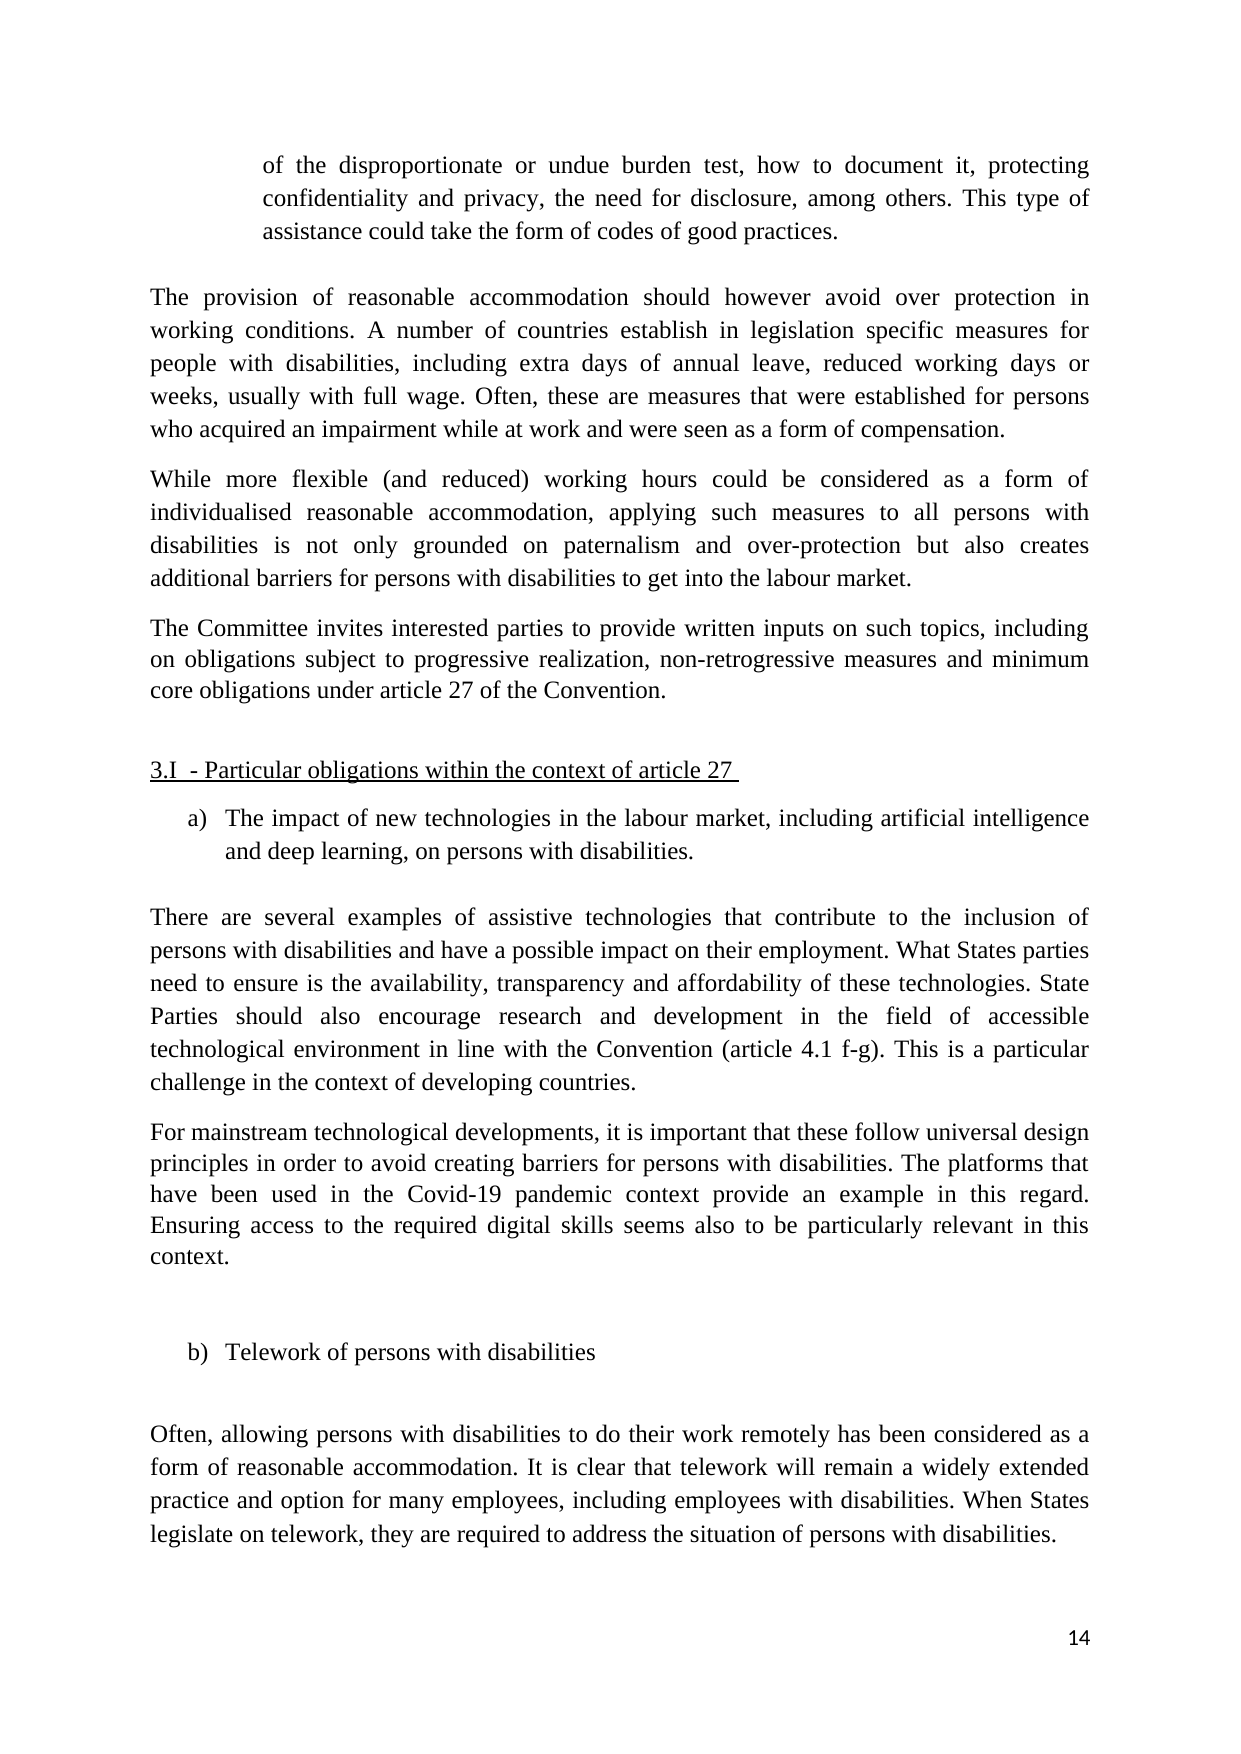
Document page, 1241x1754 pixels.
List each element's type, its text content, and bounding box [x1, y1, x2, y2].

text The Committee invites interested parties to provide written inputs on such topics, including on obligations subject to progressive realization, non-retrogressive measures and minimum core obligations under article 27 of the Convention. [150, 613, 1090, 703]
text For mainstream technological developments, it is important that these follow universal design principles in order to avoid creating barriers for persons with disabilities. The platforms that have been used in the Covid-19 pandemic context provide an example in this regard. Ensuring access to the required digital skills seems also to be particularly relevant in this context. [150, 1117, 1090, 1270]
text There are several examples of assistive technologies that contribute to the inclusion of persons with disabilities and have a possible impact on their employment. What States parties need to ensure is the availability, transparency and affordability of these technologies. State Parties should also encourage research and development in the field of accessible technological environment in line with the Convention (article 4.1 f-g). This is a particular challenge in the context of developing countries. [150, 902, 1090, 1096]
text The provision of reasonable accommodation should however avoid over protection in working conditions. A number of countries establish in legislation specific measures for people with disabilities, including extra days of annual leave, reduced working days or weeks, usually with full wage. Often, these are measures that were established for persons who acquired an impairment while at work and were seen as a form of compensation. [150, 282, 1090, 443]
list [225, 150, 1090, 245]
list Telework of persons with disabilities [187, 1337, 1090, 1365]
text 3.I - Particular obligations within the context of article 27 [150, 755, 1090, 784]
list The impact of new technologies in the labour market, including artificial intelligence and deep learning, on persons with disabilities. [187, 803, 1090, 865]
text While more flexible (and reduced) working hours could be considered as a form of individualised reasonable accommodation, applying such measures to all persons with disabilities is not only grounded on paternalism and over-protection but also creates additional barriers for persons with disabilities to get into the labour market. [150, 464, 1090, 592]
text Often, allowing persons with disabilities to do their work remotely has been considered as a form of reasonable accommodation. It is clear that telework will remain a widely extended practice and option for many employees, including employees with disabilities. When States legislate on telework, they are required to address the situation of persons with disabilities. [150, 1419, 1090, 1547]
